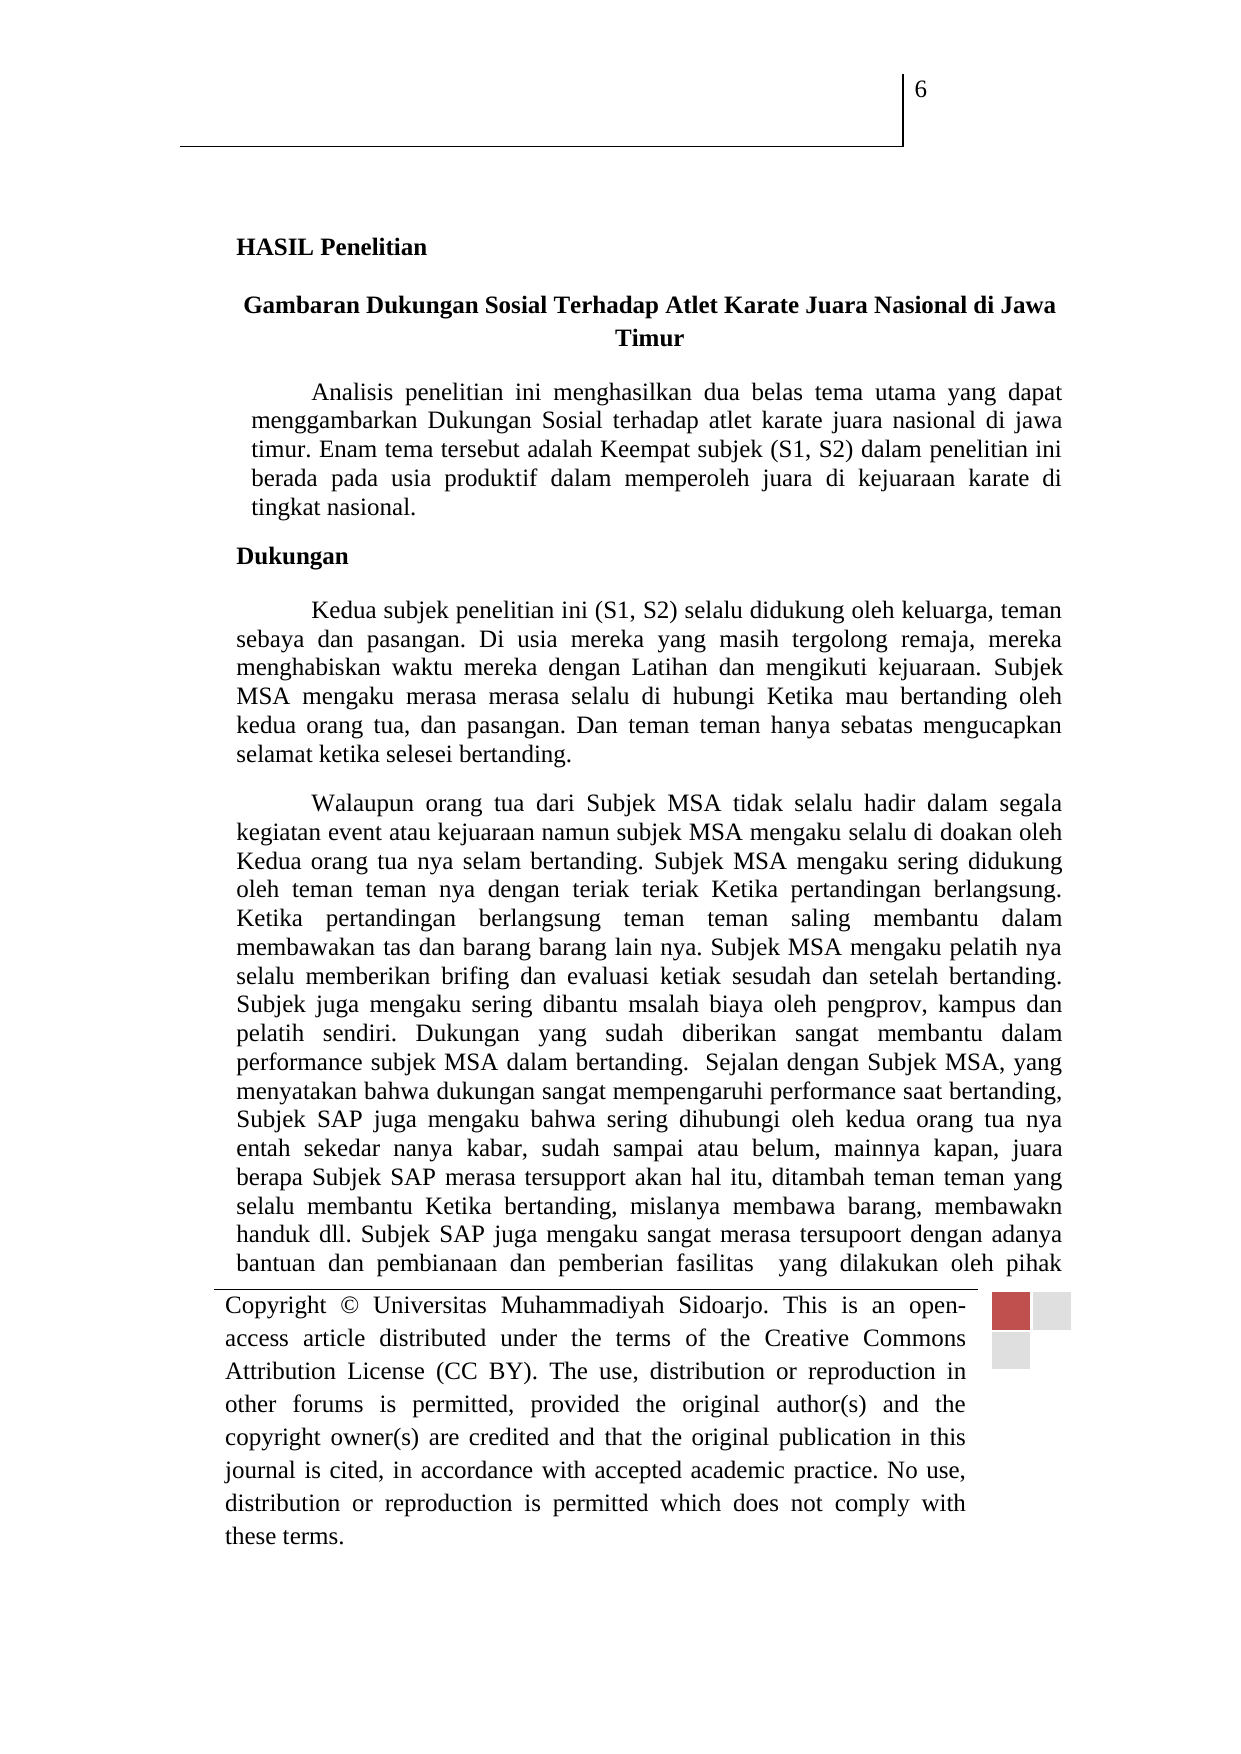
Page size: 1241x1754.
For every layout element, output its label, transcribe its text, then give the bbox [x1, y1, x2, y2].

text Kedua subjek penelitian ini (S1, S2) selalu didukung oleh keluarga, teman sebaya dan pasangan. Di usia mereka yang masih tergolong remaja, mereka menghabiskan waktu mereka dengan Latihan dan mengikuti kejuaraan. Subjek MSA mengaku merasa merasa selalu di hubungi Ketika mau bertanding oleh kedua orang tua, dan pasangan. Dan teman teman hanya sebatas mengucapkan selamat ketika selesei bertanding. [236, 595, 1063, 767]
text Dukungan [236, 541, 1063, 570]
text Gambaran Dukungan Sosial Terhadap Atlet Karate Juara Nasional di Jawa Timur [236, 290, 1063, 351]
text HASIL Penelitian [236, 232, 1063, 261]
text Analisis penelitian ini menghasilkan dua belas tema utama yang dapat menggambarkan Dukungan Sosial terhadap atlet karate juara nasional di jawa timur. Enam tema tersebut adalah Keempat subjek (S1, S2) dalam penelitian ini berada pada usia produktif dalam memperoleh juara di kejuaraan karate di tingkat nasional. [251, 377, 1063, 520]
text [236, 788, 1063, 1277]
